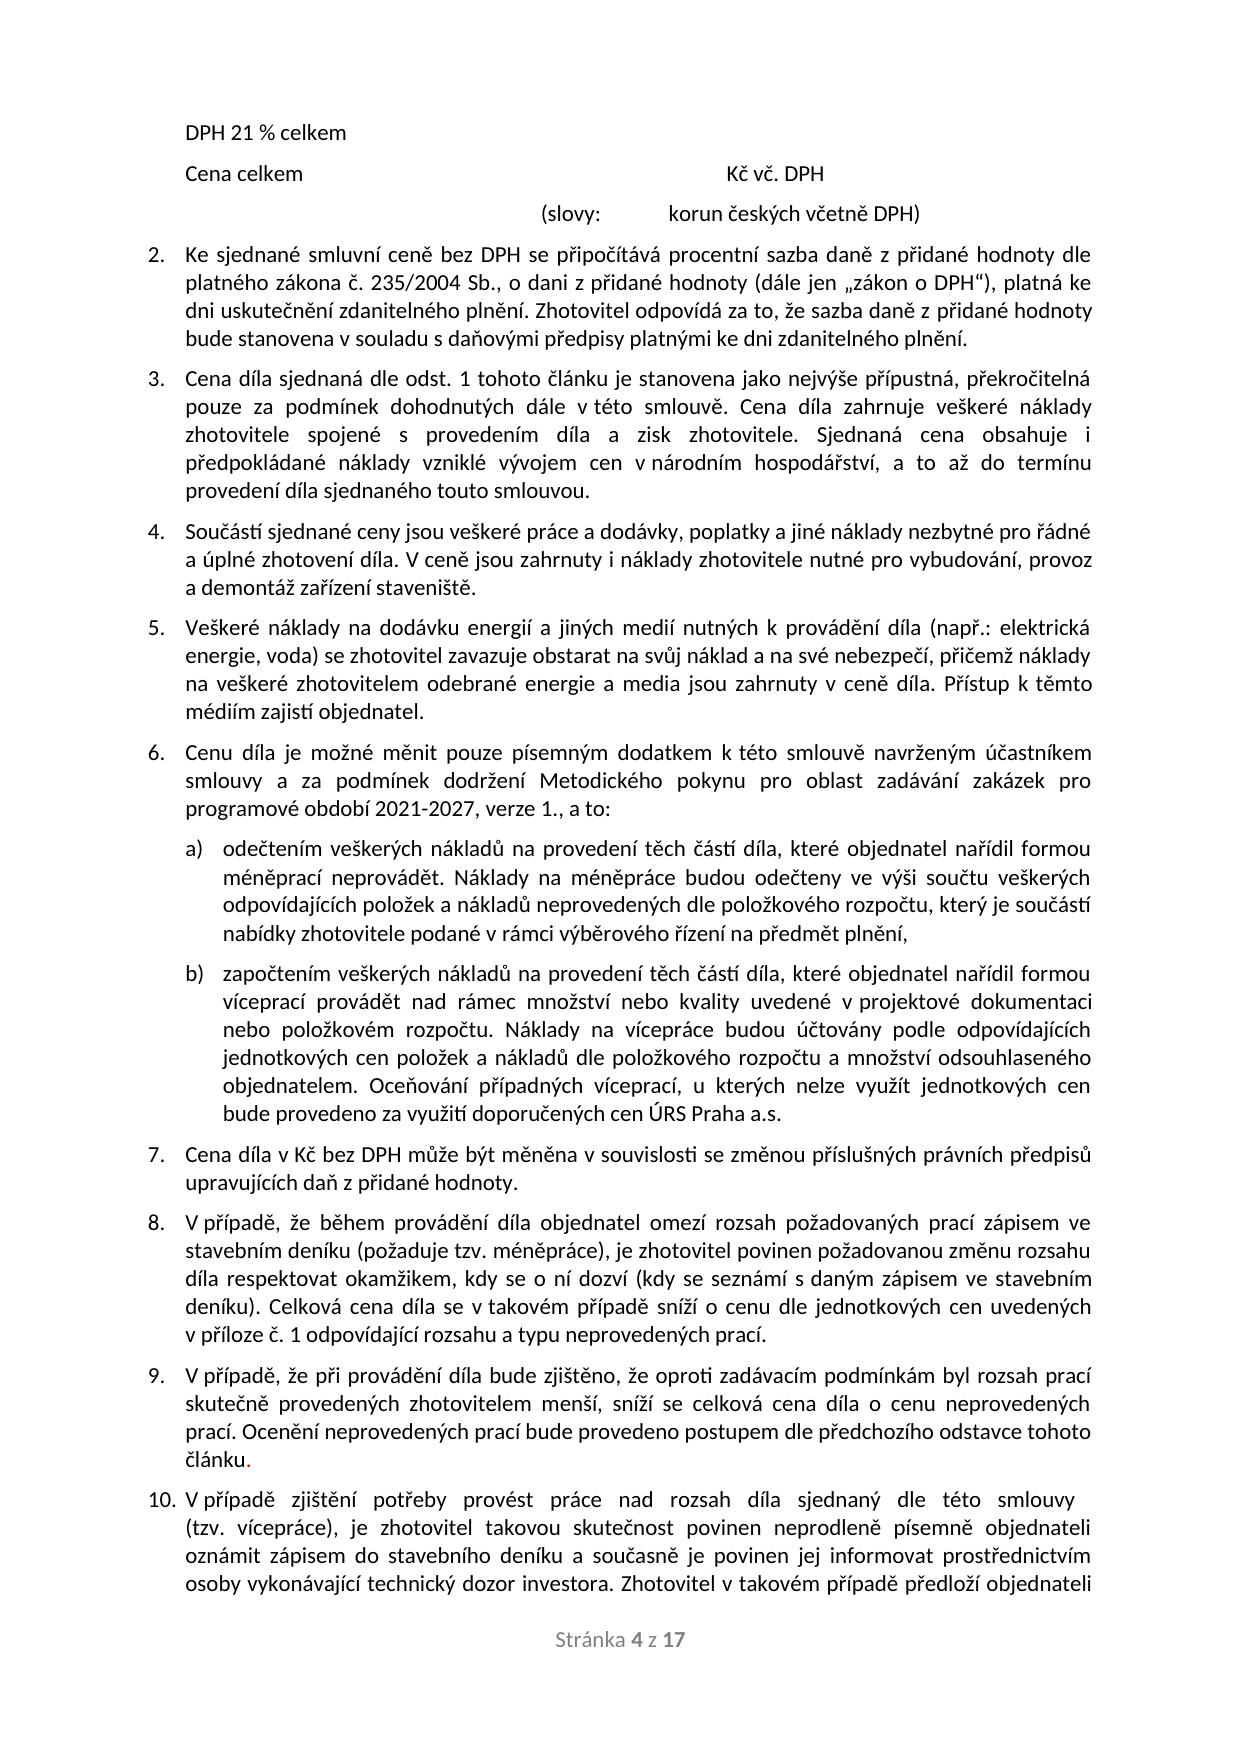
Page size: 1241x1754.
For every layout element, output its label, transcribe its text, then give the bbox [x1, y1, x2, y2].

list V případě, že během provádění díla objednatel omezí rozsah požadovaných prací zápisem ve stavebním deníku (požaduje tzv. méněpráce), je zhotovitel povinen požadovanou změnu rozsahu díla respektovat okamžikem, kdy se o ní dozví (kdy se seznámí s daným zápisem ve stavebním deníku). Celková cena díla se v takovém případě sníží o cenu dle jednotkových cen uvedených v příloze č. 1 odpovídající rozsahu a typu neprovedených prací. [148, 1208, 1093, 1348]
text Cena celkem Kč vč. DPH [185, 159, 1093, 187]
list odečtením veškerých nákladů na provedení těch částí díla, které objednatel nařídil formou méněprací neprovádět. Náklady na méněpráce budou odečteny ve výši součtu veškerých odpovídajících položek a nákladů neprovedených dle položkového rozpočtu, který je součástí nabídky zhotovitele podané v rámci výběrového řízení na předmět plnění, [185, 834, 1093, 947]
text DPH 21 % celkem [185, 118, 1093, 146]
list Cena díla v Kč bez DPH může být měněna v souvislosti se změnou příslušných právních předpisů upravujících daň z přidané hodnoty. [148, 1140, 1093, 1196]
list V případě, že při provádění díla bude zjištěno, že oproti zadávacím podmínkám byl rozsah prací skutečně provedených zhotovitelem menší, sníží se celková cena díla o cenu neprovedených prací. Ocenění neprovedených prací bude provedeno postupem dle předchozího odstavce tohoto článku. [148, 1361, 1093, 1473]
list Veškeré náklady na dodávku energií a jiných medií nutných k provádění díla (např.: elektrická energie, voda) se zhotovitel zavazuje obstarat na svůj náklad a na své nebezpečí, přičemž náklady na veškeré zhotovitelem odebrané energie a media jsou zahrnuty v ceně díla. Přístup k těmto médiím zajistí objednatel. [148, 613, 1093, 726]
list Cenu díla je možné měnit pouze písemným dodatkem k této smlouvě navrženým účastníkem smlouvy a za podmínek dodržení Metodického pokynu pro oblast zadávání zakázek pro programové období 2021-2027, verze 1., a to: [148, 738, 1093, 822]
list Cena díla sjednaná dle odst. 1 tohoto článku je stanovena jako nejvýše přípustná, překročitelná pouze za podmínek dohodnutých dále v této smlouvě. Cena díla zahrnuje veškeré náklady zhotovitele spojené s provedením díla a zisk zhotovitele. Sjednaná cena obsahuje i předpokládané náklady vzniklé vývojem cen v národním hospodářství, a to až do termínu provedení díla sjednaného touto smlouvou. [148, 364, 1093, 504]
list Ke sjednané smluvní ceně bez DPH se připočítává procentní sazba daně z přidané hodnoty dle platného zákona č. 235/2004 Sb., o dani z přidané hodnoty (dále jen „zákon o DPH“), platná ke dni uskutečnění zdanitelného plnění. Zhotovitel odpovídá za to, že sazba daně z přidané hodnoty bude stanovena v souladu s daňovými předpisy platnými ke dni zdanitelného plnění. [148, 240, 1093, 352]
text (slovy: korun českých včetně DPH) [295, 199, 1093, 227]
list započtením veškerých nákladů na provedení těch částí díla, které objednatel nařídil formou víceprací provádět nad rámec množství nebo kvality uvedené v projektové dokumentaci nebo položkovém rozpočtu. Náklady na vícepráce budou účtovány podle odpovídajících jednotkových cen položek a nákladů dle položkového rozpočtu a množství odsouhlaseného objednatelem. Oceňování případných víceprací, u kterých nelze využít jednotkových cen bude provedeno za využití doporučených cen ÚRS Praha a.s. [185, 959, 1093, 1127]
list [148, 1486, 1093, 1598]
list Součástí sjednané ceny jsou veškeré práce a dodávky, poplatky a jiné náklady nezbytné pro řádné a úplné zhotovení díla. V ceně jsou zahrnuty i náklady zhotovitele nutné pro vybudování, provoz a demontáž zařízení staveniště. [148, 517, 1093, 601]
